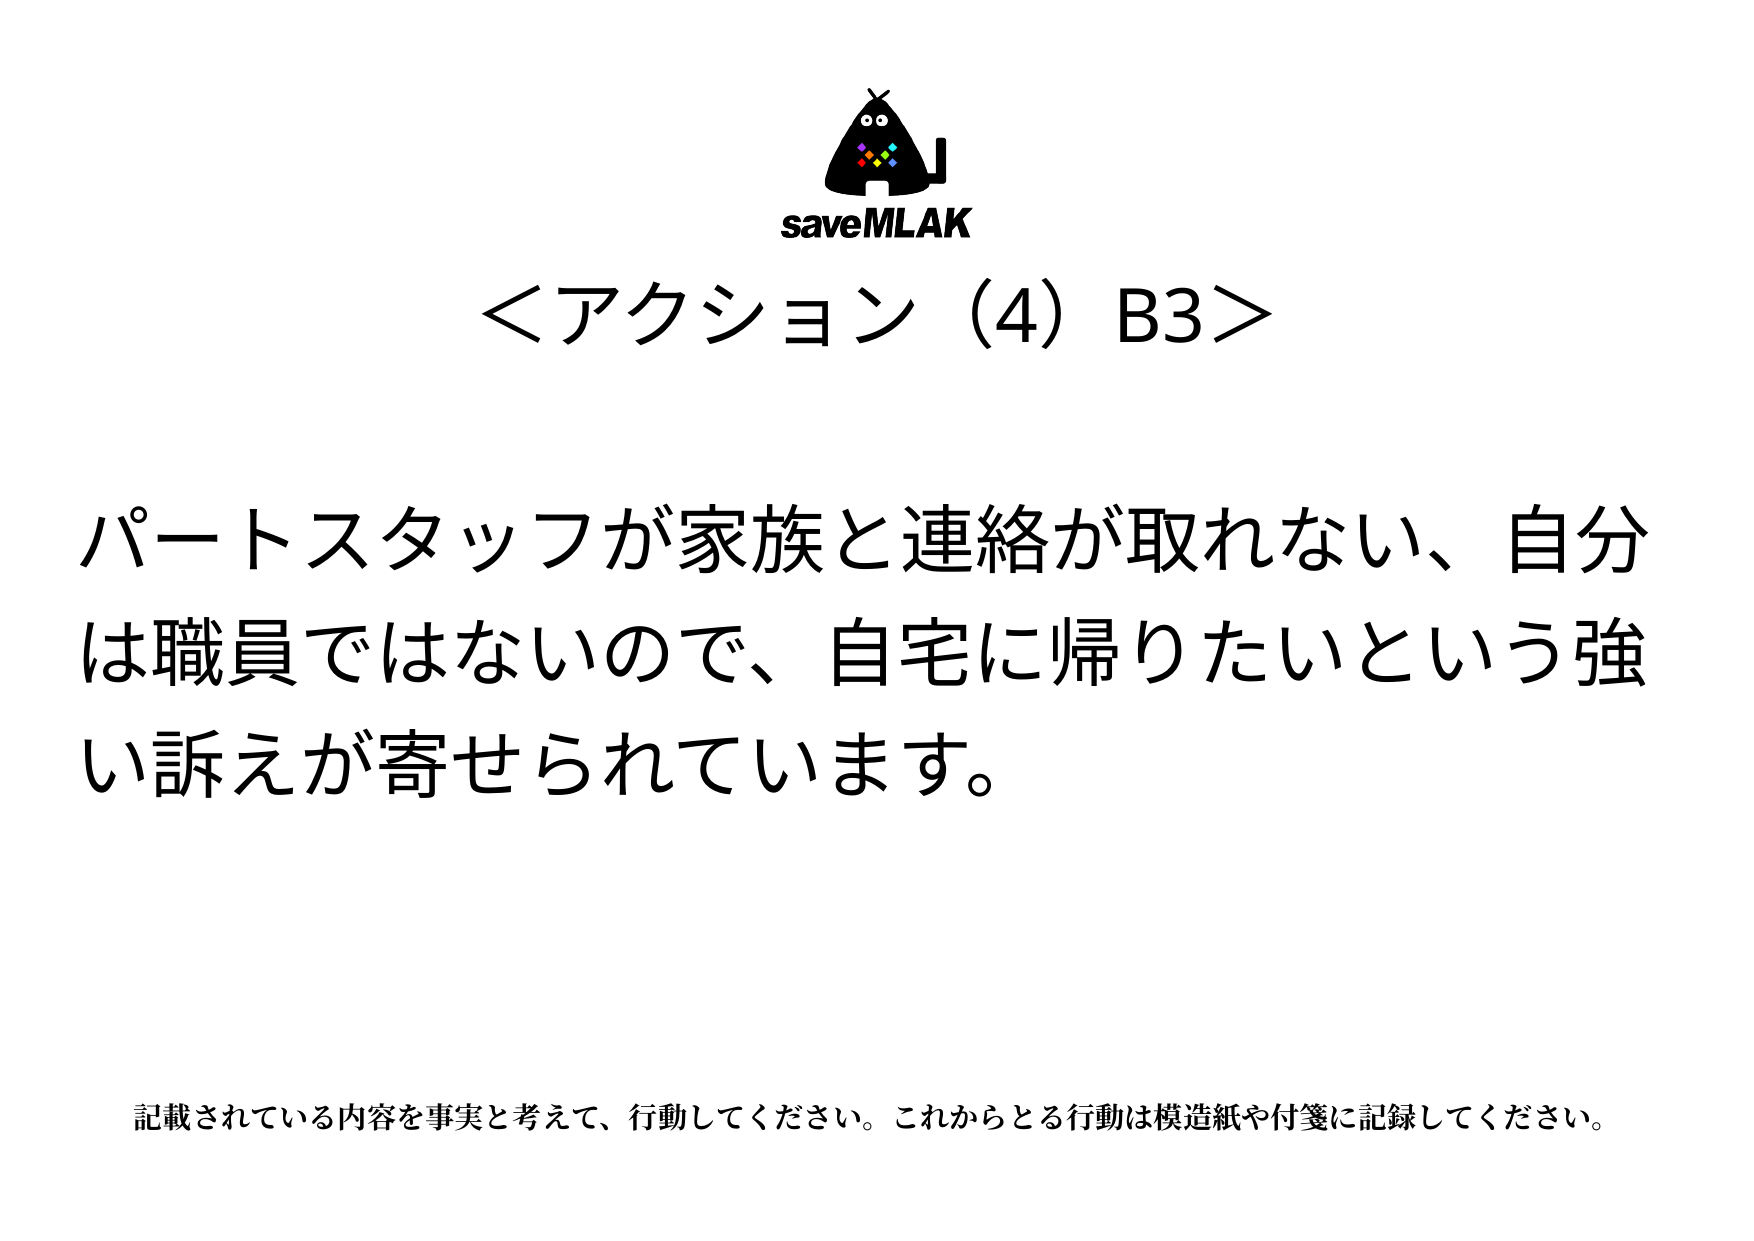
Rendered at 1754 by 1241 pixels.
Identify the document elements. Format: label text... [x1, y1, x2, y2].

text ＜アクション（4）B3＞ [75, 254, 1679, 366]
text パートスタッフが家族と連絡が取れない、自分は職員ではないので、自宅に帰りたいという強い訴えが寄せられています。 [75, 479, 1679, 816]
picture [781, 88, 973, 238]
